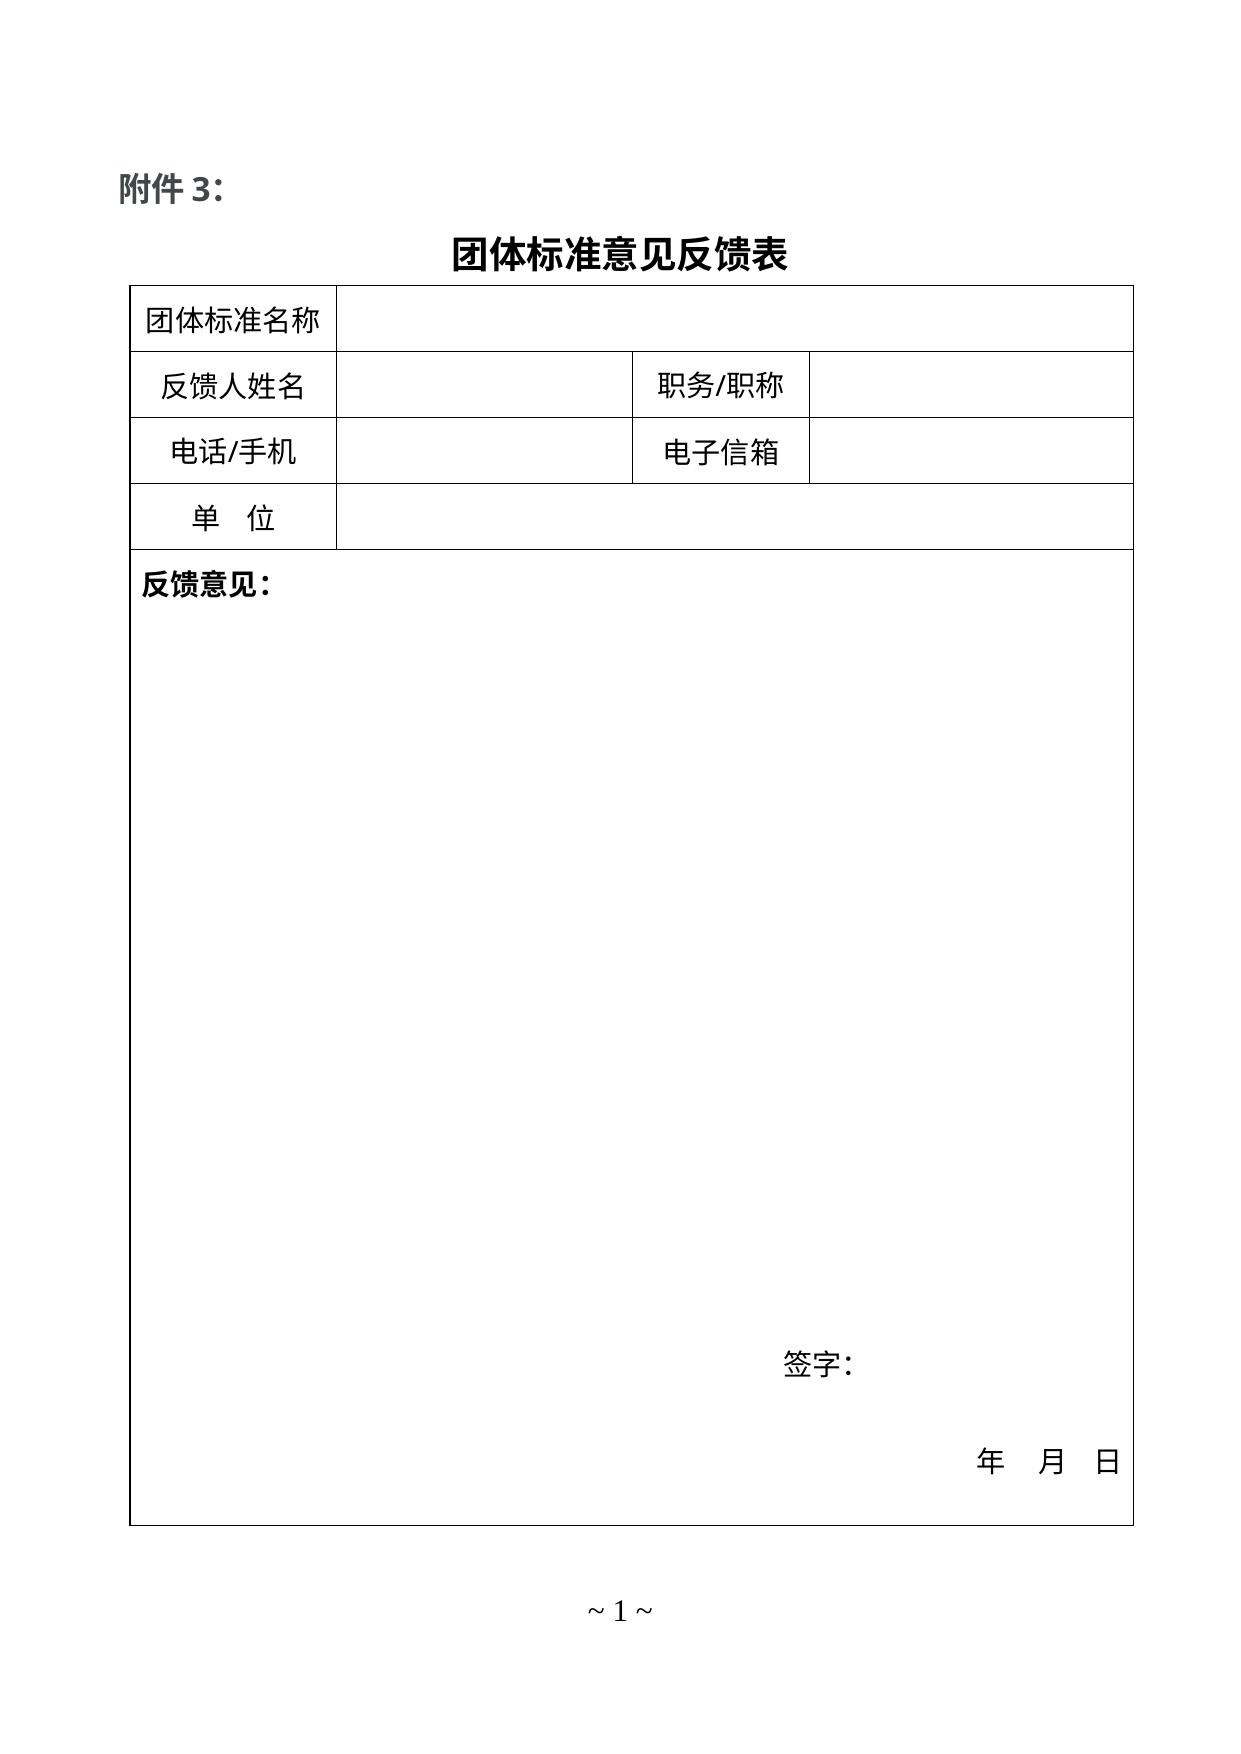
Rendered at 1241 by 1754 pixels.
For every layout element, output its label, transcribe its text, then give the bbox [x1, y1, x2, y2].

table_header [337, 286, 1133, 351]
table_cell [337, 352, 632, 417]
table_cell 电子信箱 [633, 418, 809, 483]
table_cell [810, 352, 1133, 417]
table_cell [337, 484, 1133, 549]
table_header 团体标准名称 [131, 286, 336, 351]
table_cell 反馈意见： 签字： 年 月 日 [131, 550, 1133, 1525]
table_cell [810, 418, 1133, 483]
text 附件3： [118, 155, 1122, 220]
text 团体标准意见反馈表 [118, 220, 1122, 285]
table_cell [337, 418, 632, 483]
table_cell 电话/手机 [131, 418, 336, 483]
table_cell 单 位 [131, 484, 336, 549]
table_cell 反馈人姓名 [131, 352, 336, 417]
table_cell 职务/职称 [633, 352, 809, 417]
